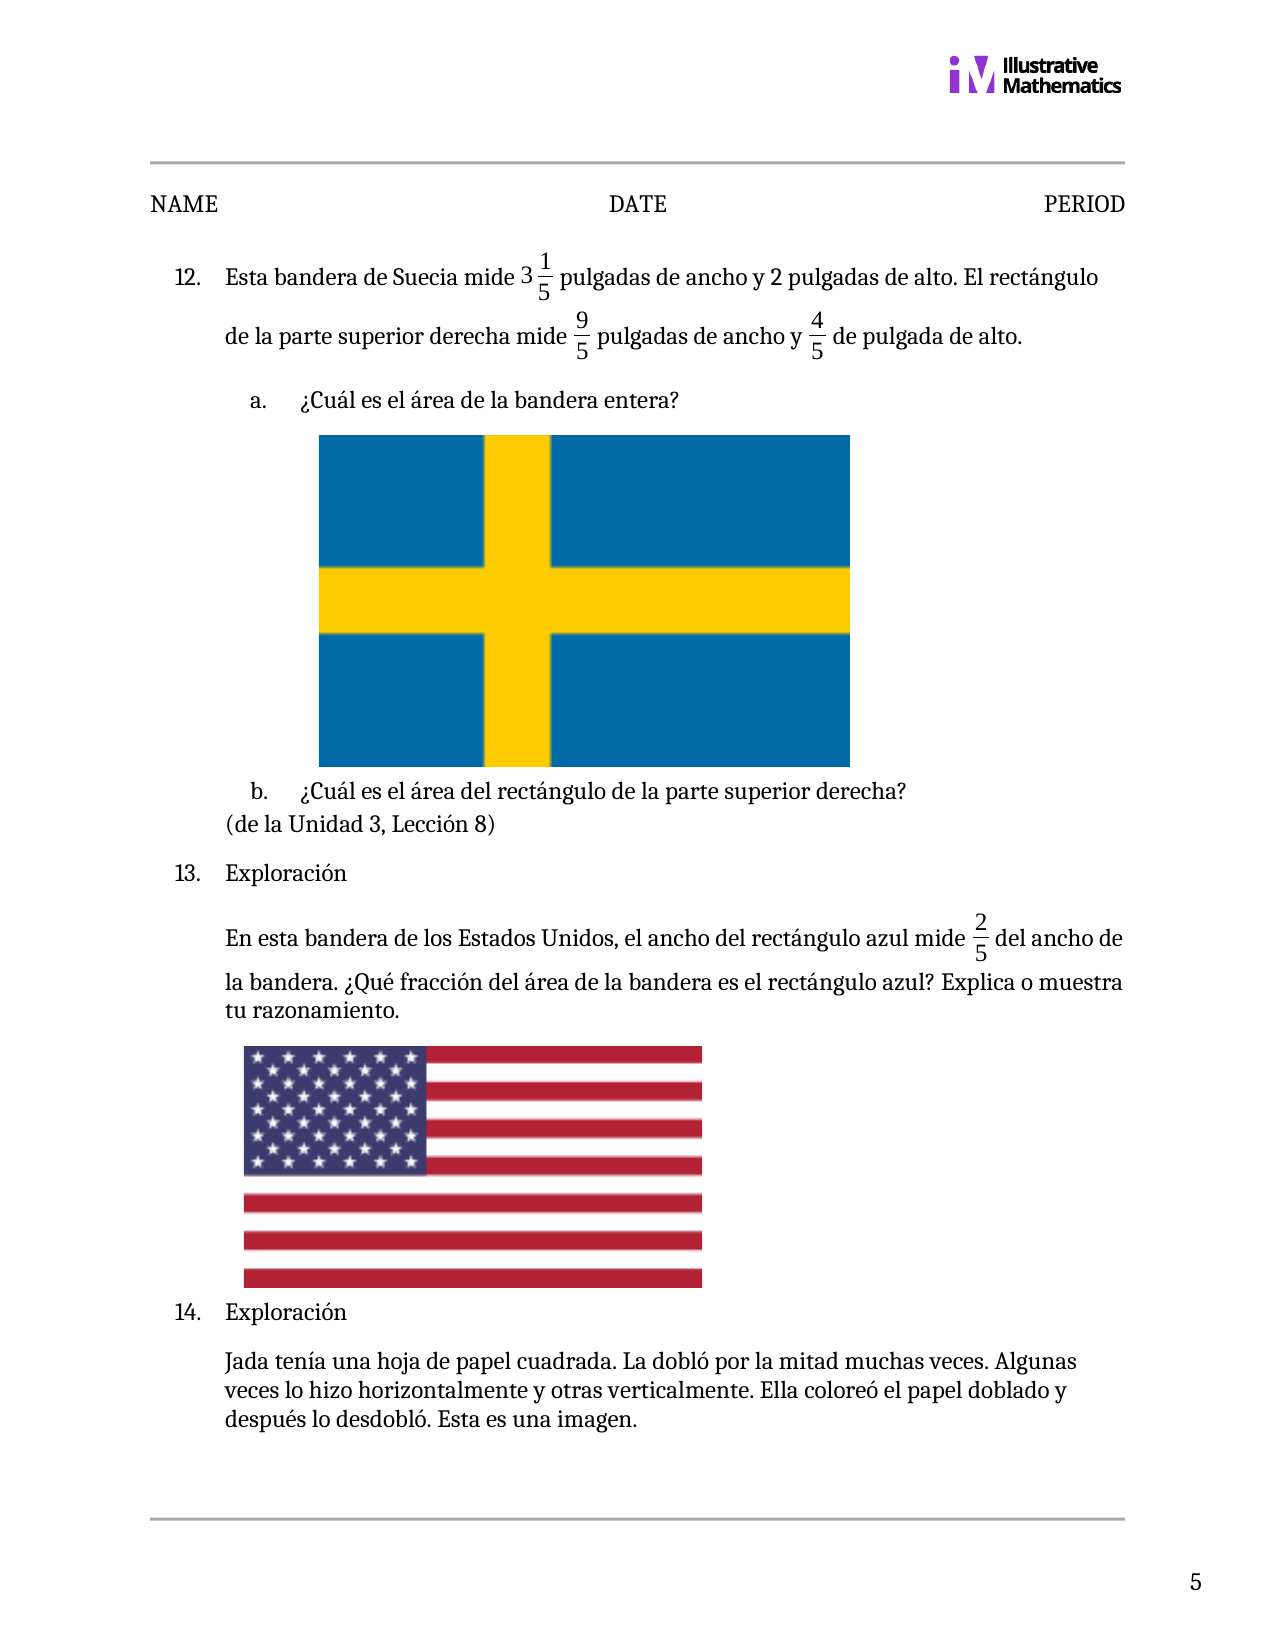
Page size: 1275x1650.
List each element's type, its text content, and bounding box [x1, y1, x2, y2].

list Esta bandera de Suecia mide pulgadas de ancho y 2 pulgadas de alto. El rectángulo de la parte superior derecha mide pulgadas de ancho y de pulgada de alto. [175, 247, 1125, 365]
list Exploración [175, 1298, 1125, 1326]
picture [318, 435, 850, 767]
list ¿Cuál es el área del rectángulo de la parte superior derecha? [250, 777, 1125, 806]
picture [949, 55, 1121, 93]
list (de la Unidad 3, Lección 8) [175, 809, 1125, 838]
list ¿Cuál es el área de la bandera entera? [250, 386, 1125, 415]
list Jada tenía una hoja de papel cuadrada. La dobló por la mitad muchas veces. Algunas veces lo hizo horizontalmente y otras verticalmente. Ella coloreó el papel doblado y después lo desdobló. Esta es una imagen. [175, 1347, 1125, 1433]
picture [243, 1046, 703, 1288]
list En esta bandera de los Estados Unidos, el ancho del rectángulo azul mide del ancho de la bandera. ¿Qué fracción del área de la bandera es el rectángulo azul? Explica o muestra tu razonamiento. [175, 909, 1125, 1025]
list Exploración [175, 859, 1125, 888]
